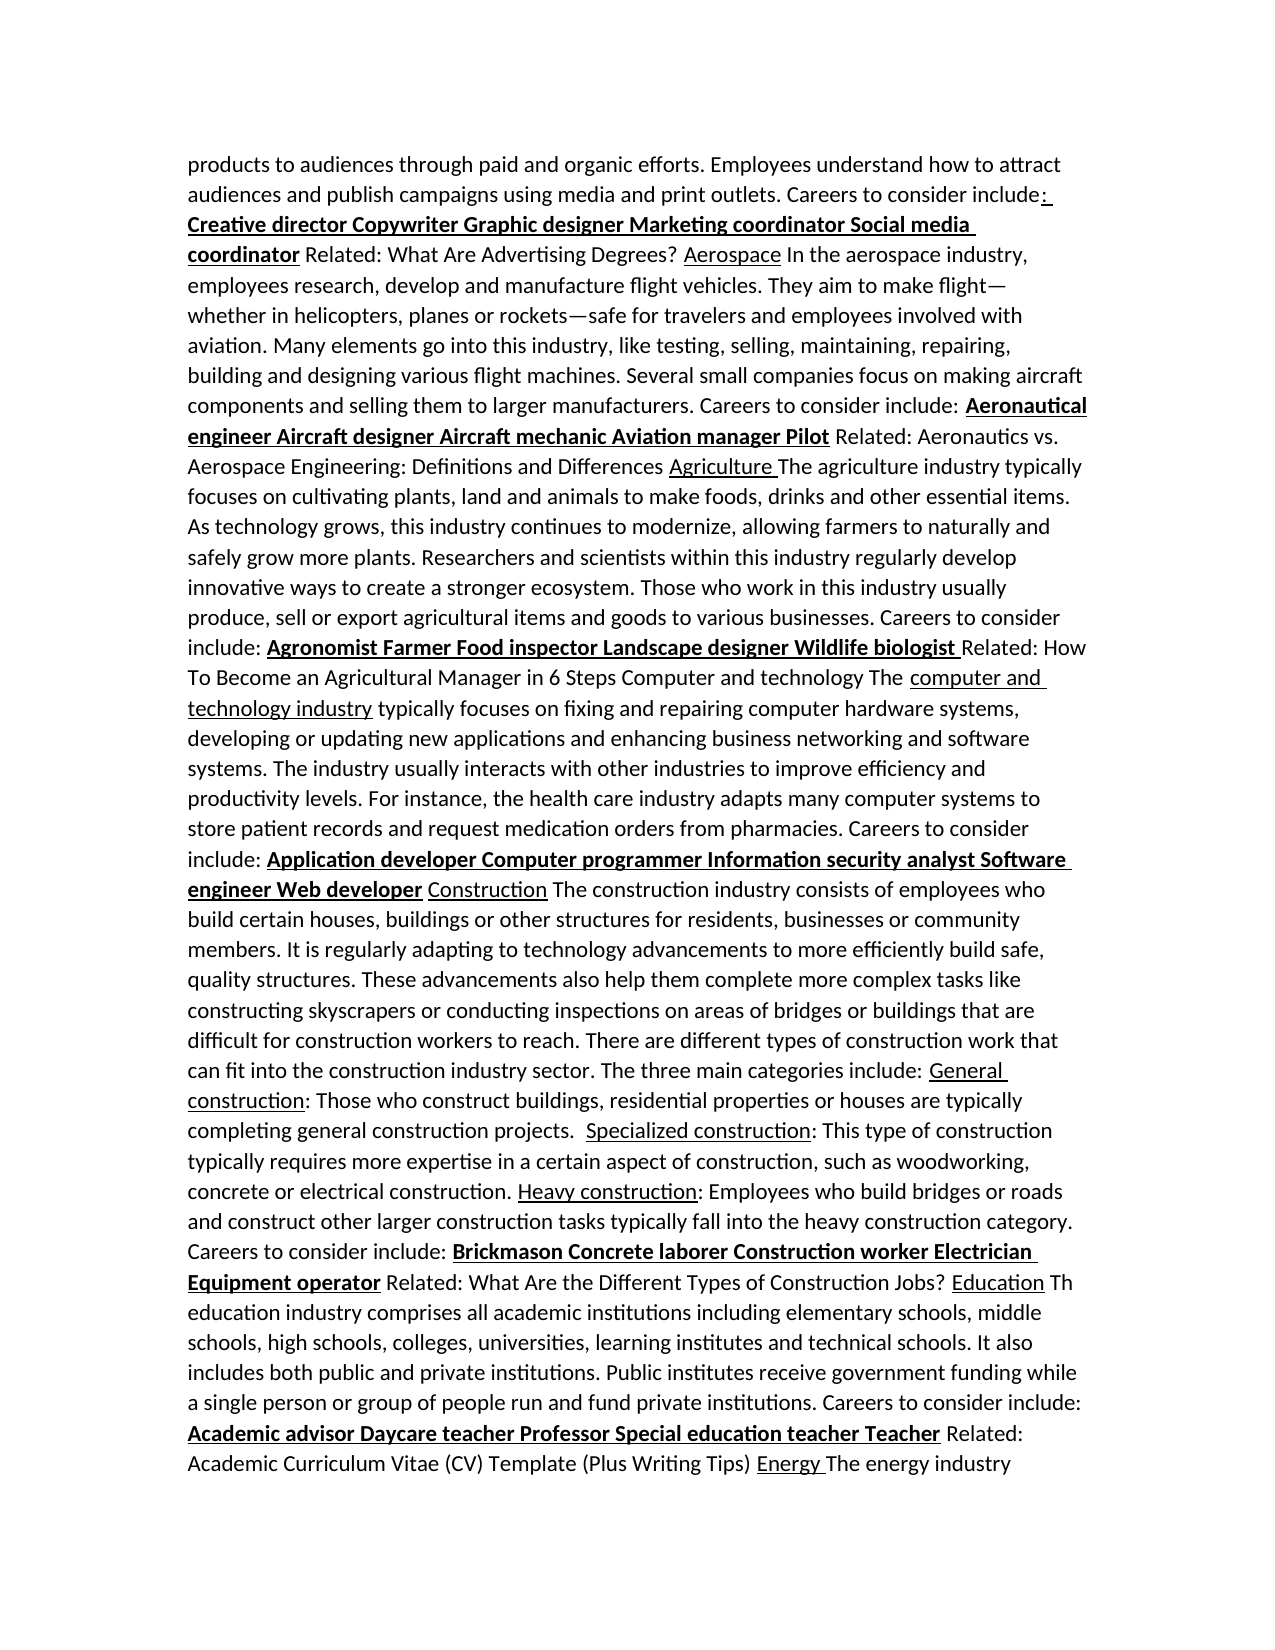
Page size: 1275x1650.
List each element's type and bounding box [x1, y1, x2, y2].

text [187, 150, 1087, 1477]
